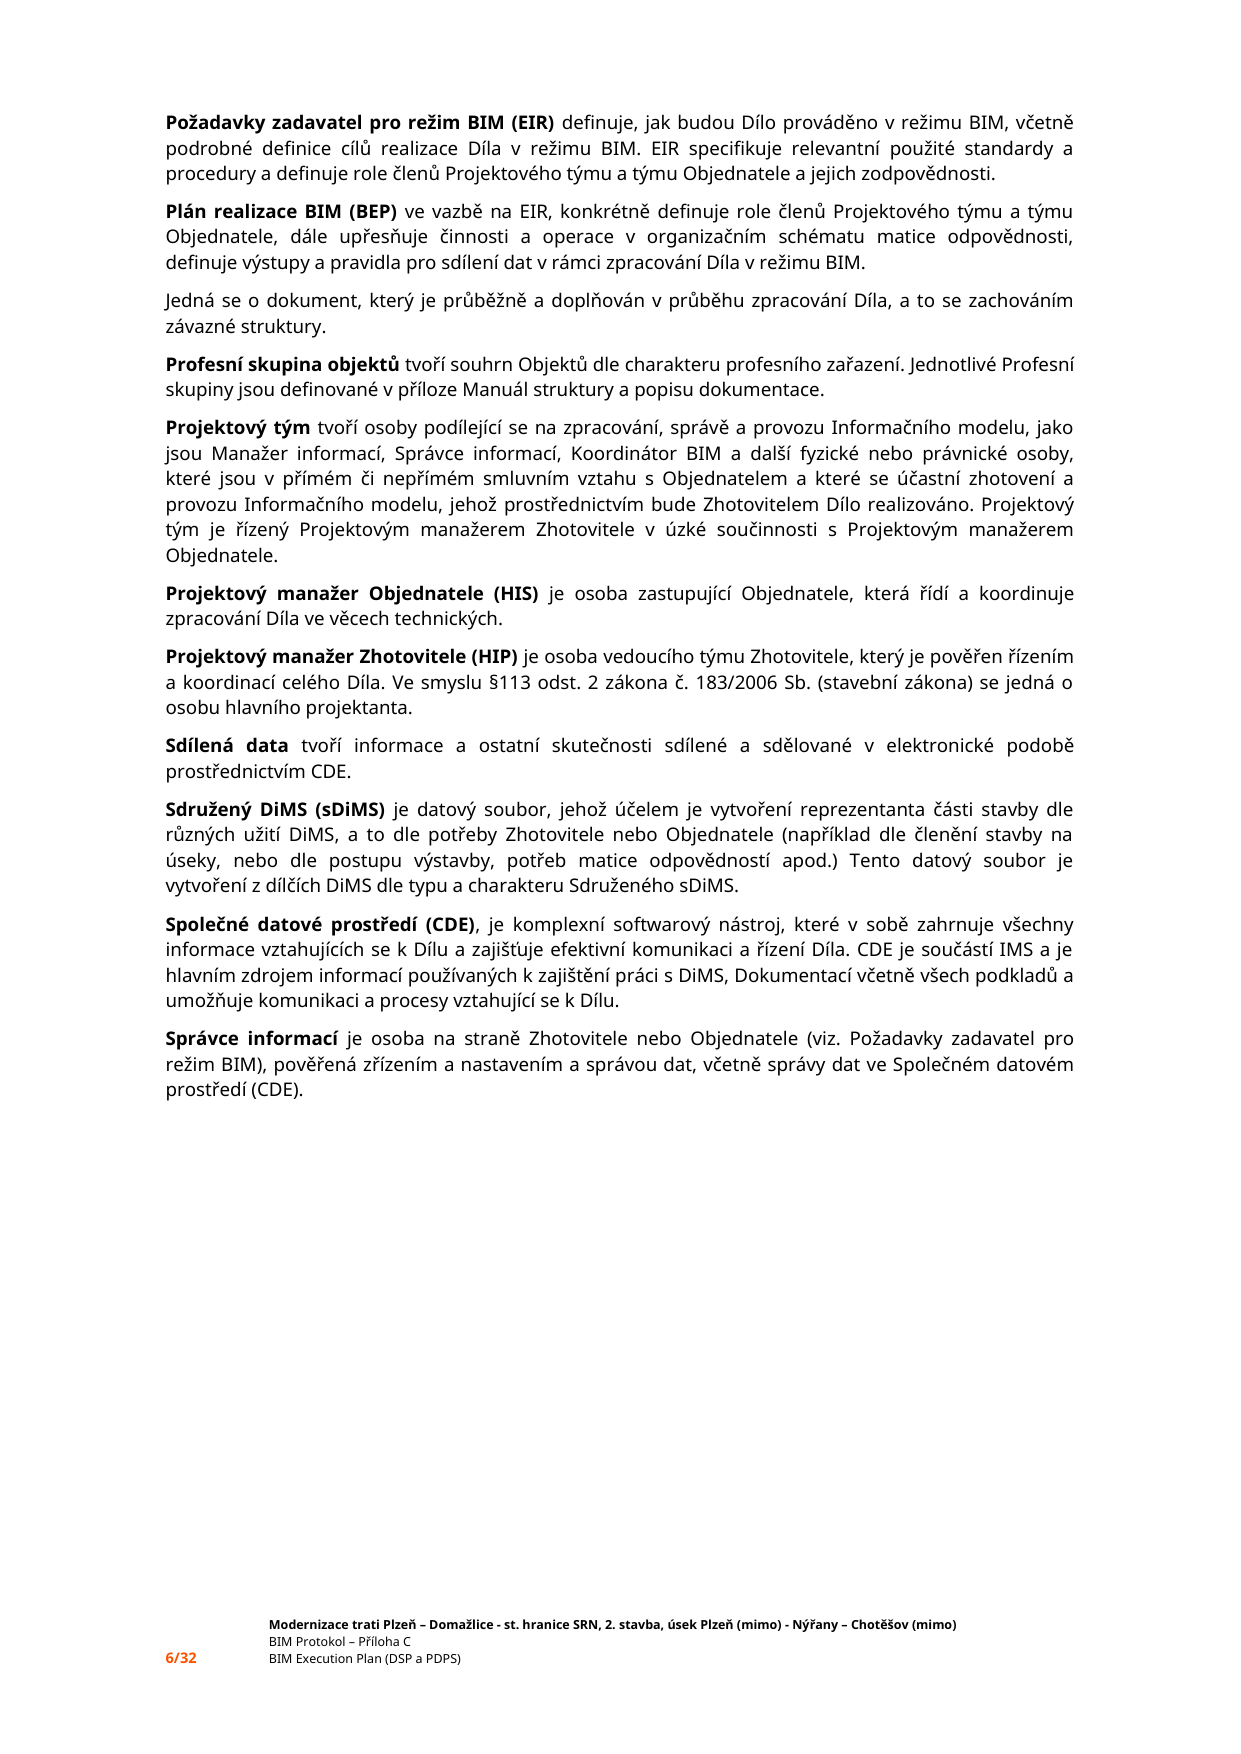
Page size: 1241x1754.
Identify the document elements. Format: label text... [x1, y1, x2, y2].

text Plán realizace BIM (BEP) ve vazbě na EIR, konkrétně definuje role členů Projektového týmu a týmu Objednatele, dále upřesňuje činnosti a operace v organizačním schématu matice odpovědnosti, definuje výstupy a pravidla pro sdílení dat v rámci zpracování Díla v režimu BIM. [165, 198, 1075, 275]
text Požadavky zadavatel pro režim BIM (EIR) definuje, jak budou Dílo prováděno v režimu BIM, včetně podrobné definice cílů realizace Díla v režimu BIM. EIR specifikuje relevantní použité standardy a procedury a definuje role členů Projektového týmu a týmu Objednatele a jejich zodpovědnosti. [165, 109, 1075, 186]
text Sdílená data tvoří informace a ostatní skutečnosti sdílené a sdělované v elektronické podobě prostřednictvím CDE. [165, 733, 1075, 784]
text Sdružený DiMS (sDiMS) je datový soubor, jehož účelem je vytvoření reprezentanta části stavby dle různých užití DiMS, a to dle potřeby Zhotovitele nebo Objednatele (například dle členění stavby na úseky, nebo dle postupu výstavby, potřeb matice odpovědností apod.) Tento datový soubor je vytvoření z dílčích DiMS dle typu a charakteru Sdruženého sDiMS. [165, 796, 1075, 898]
text Správce informací je osoba na straně Zhotovitele nebo Objednatele (viz. Požadavky zadavatel pro režim BIM), pověřená zřízením a nastavením a správou dat, včetně správy dat ve Společném datovém prostředí (CDE). [165, 1025, 1075, 1102]
text Projektový manažer Zhotovitele (HIP) je osoba vedoucího týmu Zhotovitele, který je pověřen řízením a koordinací celého Díla. Ve smyslu §113 odst. 2 zákona č. 183/2006 Sb. (stavební zákona) se jedná o osobu hlavního projektanta. [165, 644, 1075, 720]
text Profesní skupina objektů tvoří souhrn Objektů dle charakteru profesního zařazení. Jednotlivé Profesní skupiny jsou definované v příloze Manuál struktury a popisu dokumentace. [165, 351, 1075, 402]
text Jedná se o dokument, který je průběžně a doplňován v průběhu zpracování Díla, a to se zachováním závazné struktury. [165, 287, 1075, 338]
text Projektový manažer Objednatele (HIS) je osoba zastupující Objednatele, která řídí a koordinuje zpracování Díla ve věcech technických. [165, 580, 1075, 631]
text Společné datové prostředí (CDE), je komplexní softwarový nástroj, které v sobě zahrnuje všechny informace vztahujících se k Dílu a zajišťuje efektivní komunikaci a řízení Díla. CDE je součástí IMS a je hlavním zdrojem informací používaných k zajištění práci s DiMS, Dokumentací včetně všech podkladů a umožňuje komunikaci a procesy vztahující se k Dílu. [165, 911, 1075, 1013]
text Projektový tým tvoří osoby podílející se na zpracování, správě a provozu Informačního modelu, jako jsou Manažer informací, Správce informací, Koordinátor BIM a další fyzické nebo právnické osoby, které jsou v přímém či nepřímém smluvním vztahu s Objednatelem a které se účastní zhotovení a provozu Informačního modelu, jehož prostřednictvím bude Zhotovitelem Dílo realizováno. Projektový tým je řízený Projektovým manažerem Zhotovitele v úzké součinnosti s Projektovým manažerem Objednatele. [165, 414, 1075, 568]
